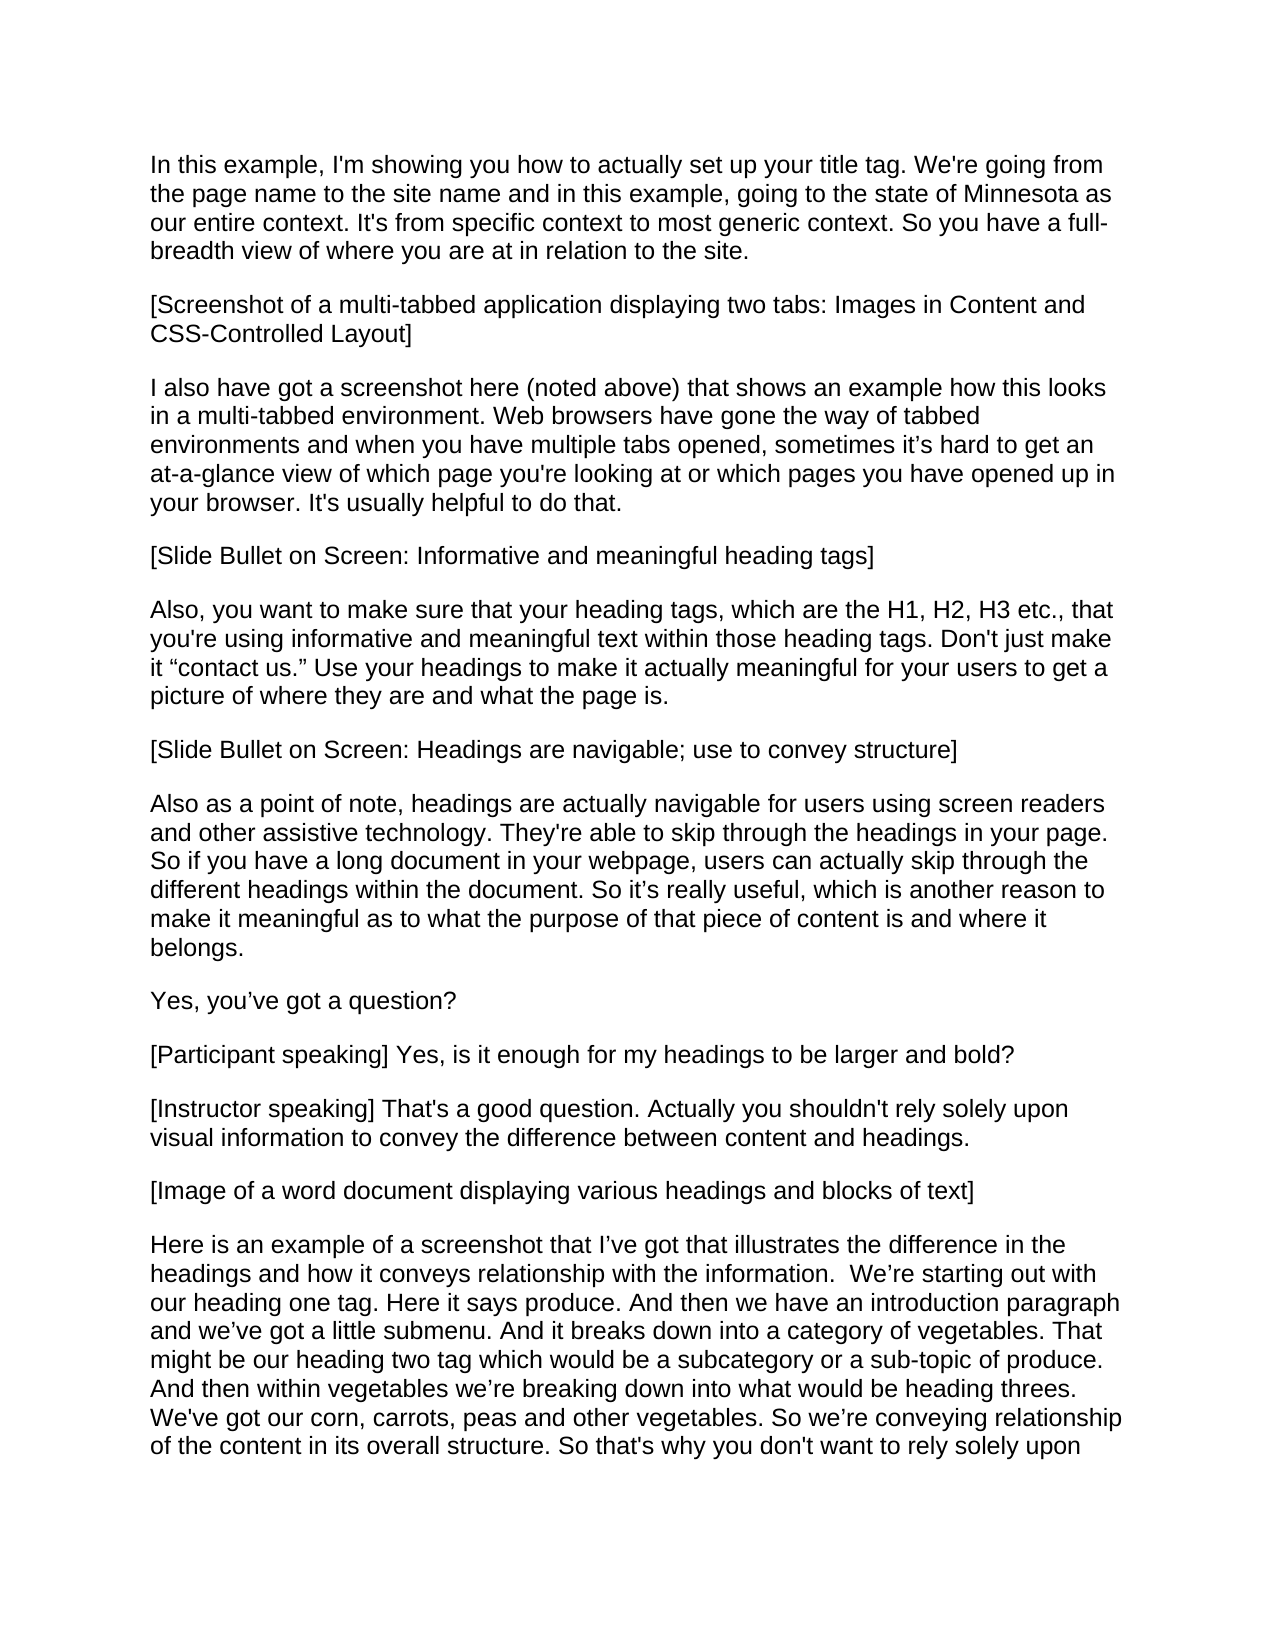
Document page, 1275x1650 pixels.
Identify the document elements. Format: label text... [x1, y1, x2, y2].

text [Participant speaking] Yes, is it enough for my headings to be larger and bold? [150, 1040, 1125, 1069]
text In this example, I'm showing you how to actually set up your title tag. We're going from the page name to the site name and in this example, going to the state of Minnesota as our entire context. It's from specific context to most generic context. So you have a full-breadth view of where you are at in relation to the site. [150, 150, 1125, 265]
text [Screenshot of a multi-tabbed application displaying two tabs: Images in Content and CSS-Controlled Layout] [150, 290, 1125, 347]
text Yes, you’ve got a question? [150, 986, 1125, 1015]
text Also as a point of note, headings are actually navigable for users using screen readers and other assistive technology. They're able to skip through the headings in your page. So if you have a long document in your webpage, users can actually skip through the different headings within the document. So it’s really useful, which is another reason to make it meaningful as to what the purpose of that piece of content is and where it belongs. [150, 789, 1125, 961]
text [Slide Bullet on Screen: Headings are navigable; use to convey structure] [150, 735, 1125, 764]
text [Image of a word document displaying various headings and blocks of text] [150, 1176, 1125, 1205]
text I also have got a screenshot here (noted above) that shows an example how this looks in a multi-tabbed environment. Web browsers have gone the way of tabbed environments and when you have multiple tabs opened, sometimes it’s hard to get an at-a-glance view of which page you're looking at or which pages you have opened up in your browser. It's usually helpful to do that. [150, 372, 1125, 516]
text [Slide Bullet on Screen: Informative and meaningful heading tags] [150, 541, 1125, 570]
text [150, 1230, 1125, 1460]
text Also, you want to make sure that your heading tags, which are the H1, H2, H3 etc., that you're using informative and meaningful text within those heading tags. Don't just make it “contact us.” Use your headings to make it actually meaningful for your users to get a picture of where they are and what the page is. [150, 595, 1125, 710]
text [Instructor speaking] That's a good question. Actually you shouldn't rely solely upon visual information to convey the difference between content and headings. [150, 1094, 1125, 1151]
